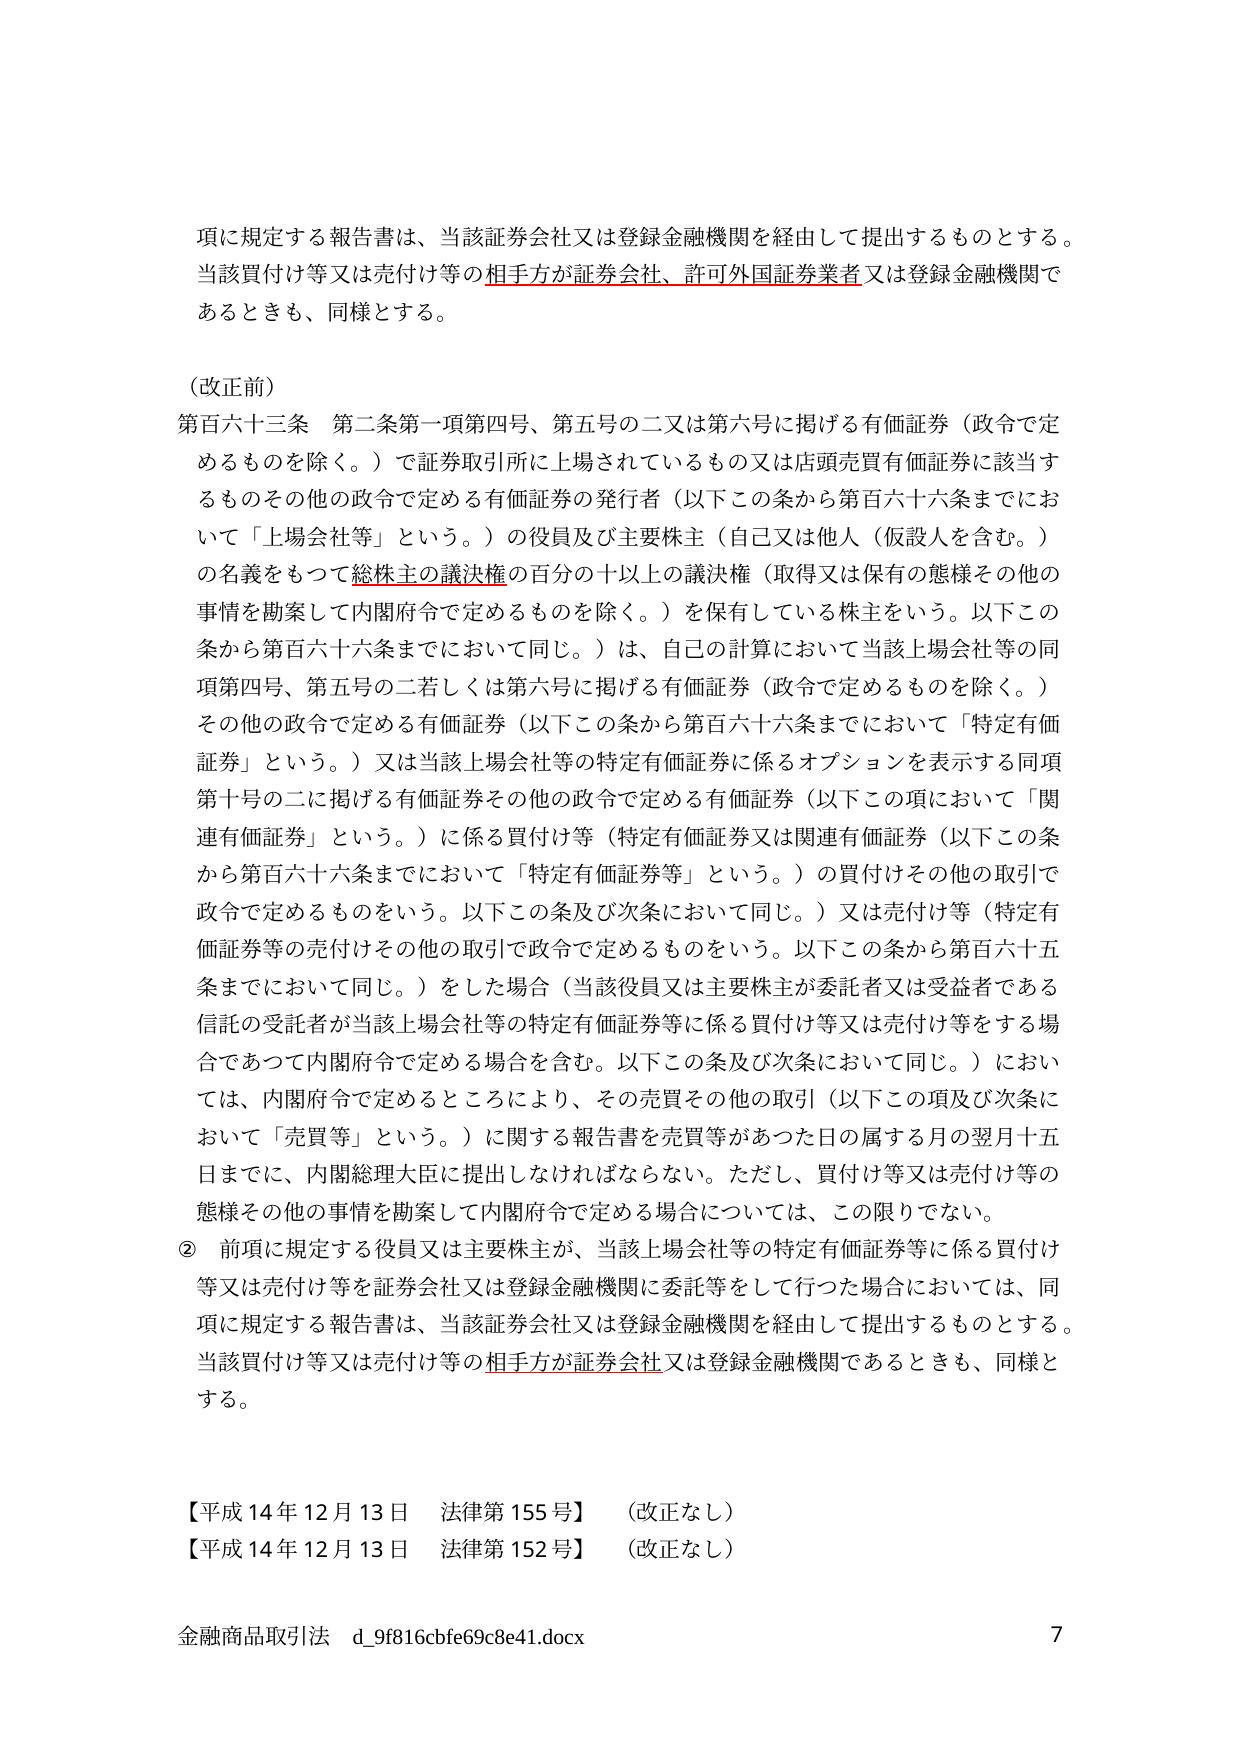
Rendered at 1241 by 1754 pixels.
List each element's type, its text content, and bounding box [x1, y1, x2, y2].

text （改正前） [177, 367, 1063, 404]
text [177, 217, 1063, 329]
text 【平成14年12月13日 法律第155号】 （改正なし） [177, 1492, 1063, 1529]
text ② 前項に規定する役員又は主要株主が、当該上場会社等の特定有価証券等に係る買付け等又は売付け等を証券会社又は登録金融機関に委託等をして行つた場合においては、同項に規定する報告書は、当該証券会社又は登録金融機関を経由して提出するものとする。当該買付け等又は売付け等の相手方が証券会社又は登録金融機関であるときも、同様とする。 [177, 1229, 1063, 1417]
text 【平成14年12月13日 法律第152号】 （改正なし） [177, 1529, 1063, 1567]
